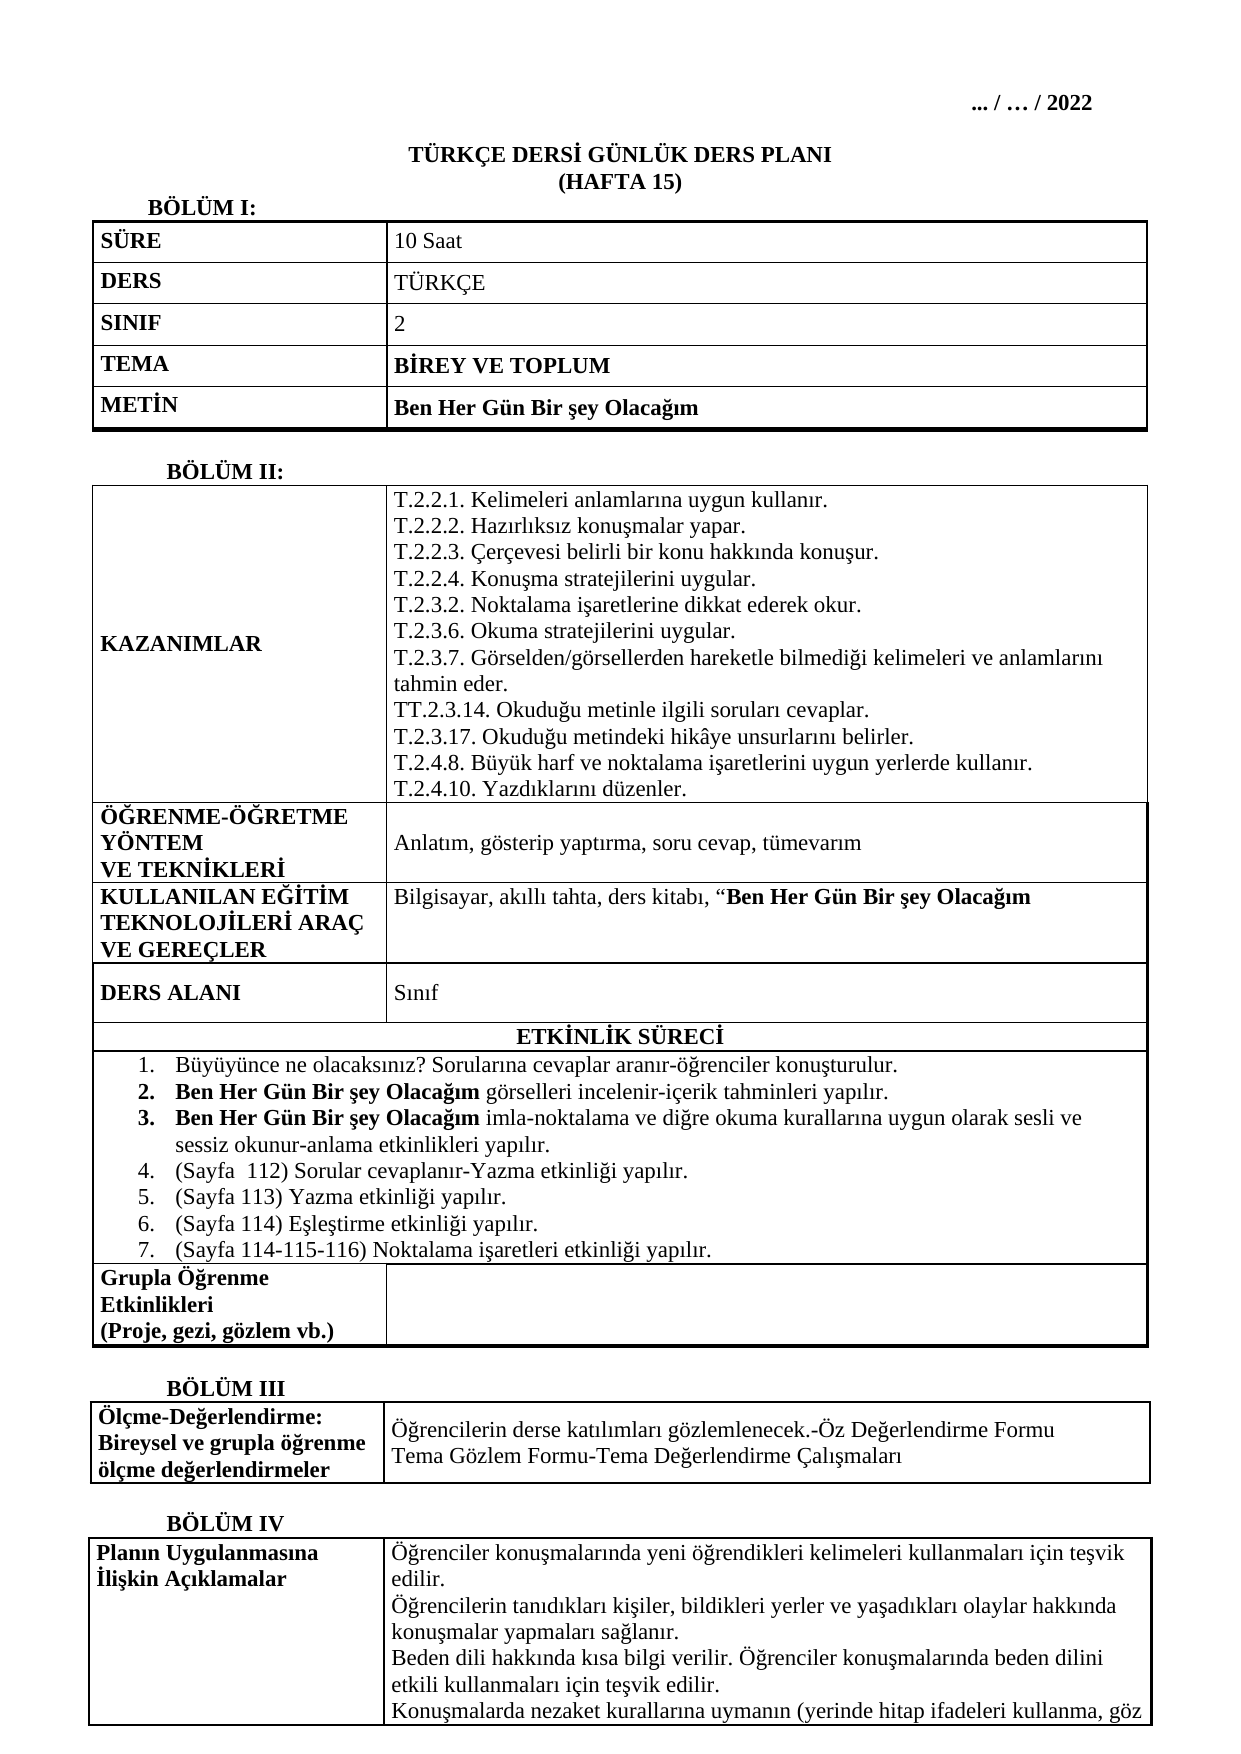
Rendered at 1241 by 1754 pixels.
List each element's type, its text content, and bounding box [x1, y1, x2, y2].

table_cell TÜRKÇE [388, 263, 1146, 303]
table_cell KULLANILAN EĞİTİM TEKNOLOJİLERİ ARAÇ VE GEREÇLER [93, 883, 386, 962]
table_cell Ben Her Gün Bir şey Olacağım [388, 387, 1146, 427]
table_cell ETKİNLİK SÜRECİ [94, 1023, 1146, 1049]
text BÖLÜM I: [148, 194, 1092, 220]
table_header T.2.2.1. Kelimeleri anlamlarına uygun kullanır. T.2.2.2. Hazırlıksız konuşmalar yapar. T.2.2.3. Çerçevesi belirli bir konu hakkında konuşur. T.2.2.4. Konuşma stratejilerini uygular. T.2.3.2. Noktalama işaretlerine dikkat ederek okur. T.2.3.6. Okuma stratejilerini uygular. T.2.3.7. Görselden/görsellerden hareketle bilmediği kelimeleri ve anlamlarını tahmin eder. TT.2.3.14. Okuduğu metinle ilgili soruları cevaplar. T.2.3.17. Okuduğu metindeki hikâye unsurlarını belirler. T.2.4.8. Büyük harf ve noktalama işaretlerini uygun yerlerde kullanır. T.2.4.10. Yazdıklarını düzenler. [387, 486, 1147, 802]
table_header KAZANIMLAR [93, 486, 386, 802]
table_cell [387, 1265, 1146, 1343]
table_cell 2 [388, 304, 1146, 344]
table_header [385, 1539, 1150, 1723]
text (HAFTA 15) [148, 168, 1092, 194]
text ... / … / 2022 [148, 89, 1092, 115]
text BÖLÜM II: [148, 458, 1092, 484]
table_cell Sınıf [387, 964, 1146, 1022]
table_cell Büyüyünce ne olacaksınız? Sorularına cevaplar aranır-öğrenciler konuşturulur. Ben Her Gün Bir şey Olacağım görselleri incelenir-içerik tahminleri yapılır. Ben Her Gün Bir şey Olacağım imla-noktalama ve diğre okuma kurallarına uygun olarak sesli ve sessiz okunur-anlama etkinlikleri yapılır. (Sayfa 112) Sorular cevaplanır-Yazma etkinliği yapılır. (Sayfa 113) Yazma etkinliği yapılır. (Sayfa 114) Eşleştirme etkinliği yapılır. (Sayfa 114-115-116) Noktalama işaretleri etkinliği yapılır. [94, 1052, 1146, 1262]
subtitle BÖLÜM IV [148, 1511, 1092, 1537]
table_cell DERS ALANI [94, 964, 386, 1022]
table_cell ÖĞRENME-ÖĞRETME YÖNTEM VE TEKNİKLERİ [93, 803, 386, 882]
table_header 10 Saat [388, 223, 1146, 262]
table_cell SINIF [94, 304, 386, 344]
text TÜRKÇE DERSİ GÜNLÜK DERS PLANI [148, 141, 1092, 168]
table_cell DERS [94, 263, 386, 303]
table_cell TEMA [94, 346, 386, 386]
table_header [90, 1539, 383, 1723]
table_header Öğrencilerin derse katılımları gözlemlenecek.-Öz Değerlendirme Formu Tema Gözlem Formu-Tema Değerlendirme Çalışmaları [385, 1403, 1149, 1482]
table_cell METİN [94, 387, 386, 427]
subtitle BÖLÜM III [148, 1374, 1092, 1401]
table_cell Grupla Öğrenme Etkinlikleri (Proje, gezi, gözlem vb.) [94, 1264, 386, 1343]
table_header Ölçme-Değerlendirme: Bireysel ve grupla öğrenme ölçme değerlendirmeler [92, 1403, 383, 1482]
table_cell BİREY VE TOPLUM [388, 346, 1146, 386]
table_header SÜRE [94, 223, 386, 262]
table_cell Anlatım, gösterip yaptırma, soru cevap, tümevarım [387, 803, 1146, 882]
table_cell Bilgisayar, akıllı tahta, ders kitabı, “Ben Her Gün Bir şey Olacağım [387, 883, 1146, 962]
